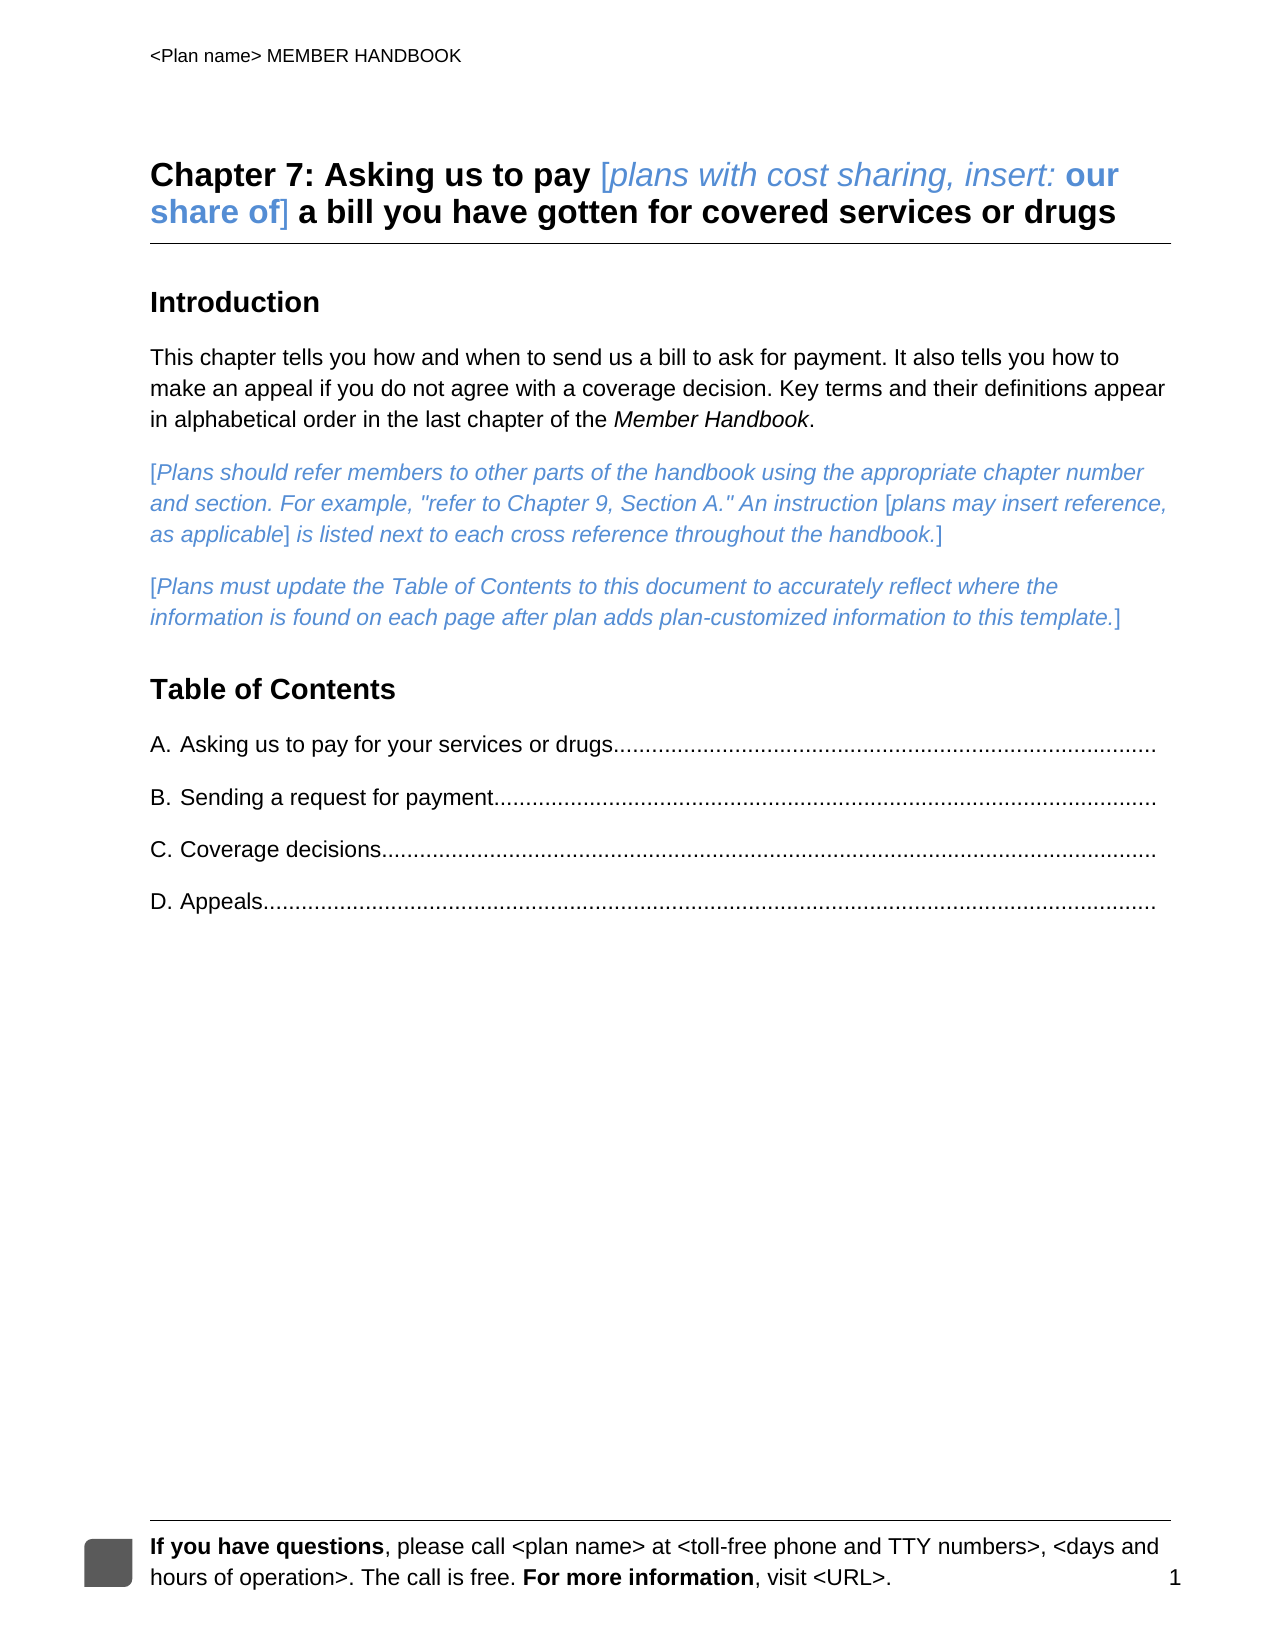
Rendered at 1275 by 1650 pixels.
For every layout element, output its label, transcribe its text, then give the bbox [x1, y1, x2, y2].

text D. Appeals 7 [150, 884, 1096, 915]
text This chapter tells you how and when to send us a bill to ask for payment. It also tells you how to make an appeal if you do not agree with a coverage decision. Key terms and their definitions appear in alphabetical order in the last chapter of the Member Handbook. [150, 340, 1171, 434]
text B. Sending a request for payment 4 [150, 780, 1096, 811]
text C. Coverage decisions 5 [150, 832, 1096, 863]
text Introduction [150, 282, 1171, 319]
text A. Asking us to pay for your services or drugs 2 [150, 728, 1096, 759]
text [Plans must update the Table of Contents to this document to accurately reflect where the information is found on each page after plan adds plan-customized information to this template.] [150, 569, 1171, 632]
text Table of Contents [150, 669, 1171, 707]
text [Plans should refer members to other parts of the handbook using the appropriate chapter number and section. For example, "refer to Chapter 9, Section A." An instruction [plans may insert reference, as applicable] is listed next to each cross reference throughout the handbook.] [150, 455, 1171, 549]
subtitle Chapter 7: Asking us to pay [plans with cost sharing, insert: our share of] a bill you have gotten for covered services or drugs [150, 156, 1171, 243]
